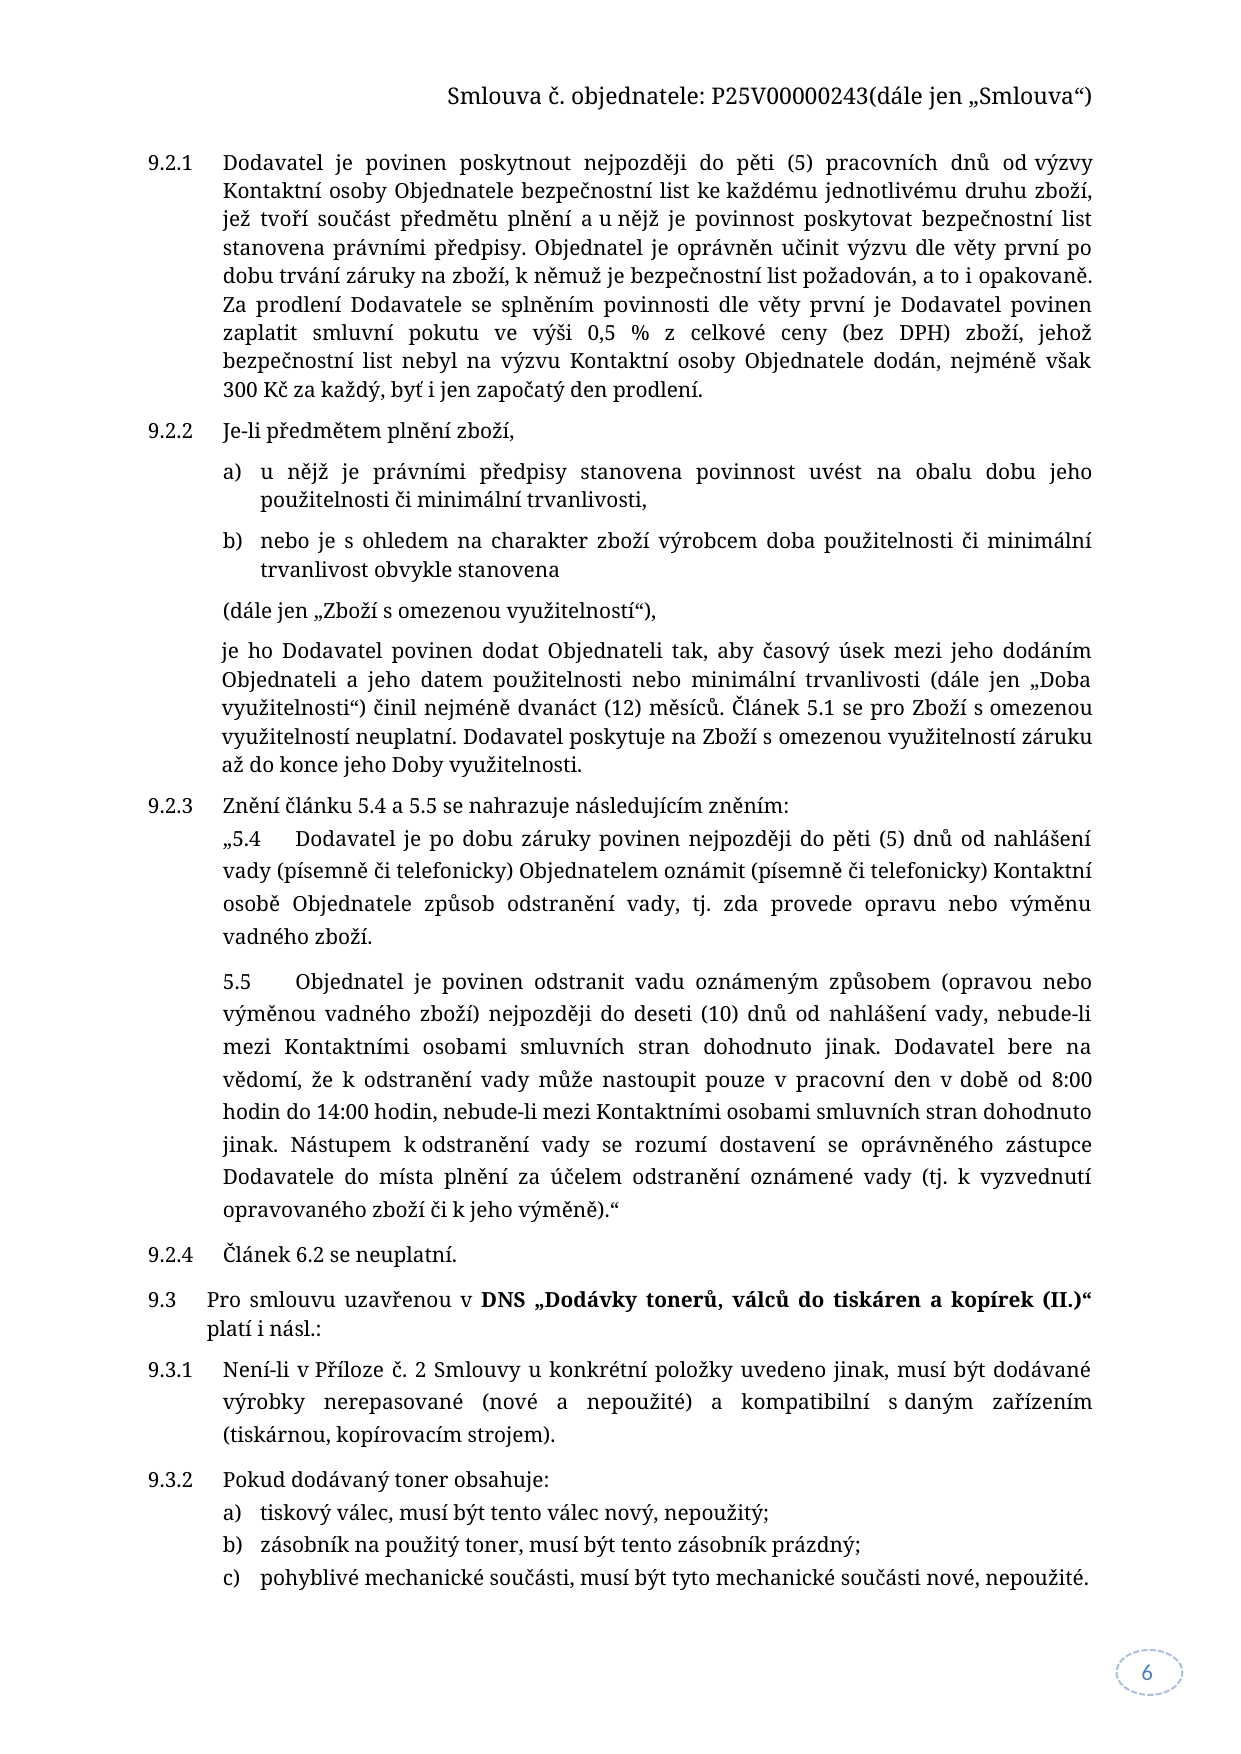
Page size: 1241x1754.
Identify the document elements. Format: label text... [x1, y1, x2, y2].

text (dále jen „Zboží s omezenou využitelností“), [223, 596, 1093, 624]
list Znění článku 5.4 a 5.5 se nahrazuje následujícím zněním: [148, 791, 1093, 820]
text je ho Dodavatel povinen dodat Objednateli tak, aby časový úsek mezi jeho dodáním Objednateli a jeho datem použitelnosti nebo minimální trvanlivosti (dále jen „Doba využitelnosti“) činil nejméně dvanáct (12) měsíců. Článek 5.1 se pro Zboží s omezenou využitelností neuplatní. Dodavatel poskytuje na Zboží s omezenou využitelností záruku až do konce jeho Doby využitelnosti. [221, 637, 1093, 779]
list Pro smlouvu uzavřenou v DNS „Dodávky tonerů, válců do tiskáren a kopírek (II.)“ platí i násl.: [148, 1285, 1093, 1342]
list „5.4 Dodavatel je po dobu záruky povinen nejpozději do pěti (5) dnů od nahlášení vady (písemně či telefonicky) Objednatelem oznámit (písemně či telefonicky) Kontaktní osobě Objednatele způsob odstranění vady, tj. zda provede opravu nebo výměnu vadného zboží. [223, 824, 1093, 950]
list tiskový válec, musí být tento válec nový, nepoužitý; [223, 1498, 1093, 1526]
list u nějž je právními předpisy stanovena povinnost uvést na obalu dobu jeho použitelnosti či minimální trvanlivosti, [223, 457, 1093, 514]
list 5.5 Objednatel je povinen odstranit vadu oznámeným způsobem (opravou nebo výměnou vadného zboží) nejpozději do deseti (10) dnů od nahlášení vady, nebude-li mezi Kontaktními osobami smluvních stran dohodnuto jinak. Dodavatel bere na vědomí, že k odstranění vady může nastoupit pouze v pracovní den v době od 8:00 hodin do 14:00 hodin, nebude-li mezi Kontaktními osobami smluvních stran dohodnuto jinak. Nástupem k odstranění vady se rozumí dostavení se oprávněného zástupce Dodavatele do místa plnění za účelem odstranění oznámené vady (tj. k vyzvednutí opravovaného zboží či k jeho výměně).“ [223, 967, 1093, 1223]
list Není-li v Příloze č. 2 Smlouvy u konkrétní položky uvedeno jinak, musí být dodávané výrobky nerepasované (nové a nepoužité) a kompatibilní s daným zařízením (tiskárnou, kopírovacím strojem). [148, 1355, 1093, 1448]
list Je-li předmětem plnění zboží, [148, 416, 1093, 444]
list Dodavatel je povinen poskytnout nejpozději do pěti (5) pracovních dnů od výzvy Kontaktní osoby Objednatele bezpečnostní list ke každému jednotlivému druhu zboží, jež tvoří součást předmětu plnění a u nějž je povinnost poskytovat bezpečnostní list stanovena právními předpisy. Objednatel je oprávněn učinit výzvu dle věty první po dobu trvání záruky na zboží, k němuž je bezpečnostní list požadován, a to i opakovaně. Za prodlení Dodavatele se splněním povinnosti dle věty první je Dodavatel povinen zaplatit smluvní pokutu ve výši 0,5 % z celkové ceny (bez DPH) zboží, jehož bezpečnostní list nebyl na výzvu Kontaktní osoby Objednatele dodán, nejméně však 300 Kč za každý, byť i jen započatý den prodlení. [148, 148, 1093, 403]
list Článek 6.2 se neuplatní. [148, 1240, 1093, 1269]
list zásobník na použitý toner, musí být tento zásobník prázdný; [223, 1530, 1093, 1559]
list Pokud dodávaný toner obsahuje: [148, 1465, 1093, 1493]
list nebo je s ohledem na charakter zboží výrobcem doba použitelnosti či minimální trvanlivost obvykle stanovena [223, 526, 1093, 583]
list pohyblivé mechanické součásti, musí být tyto mechanické součásti nové, nepoužité. [223, 1563, 1093, 1591]
